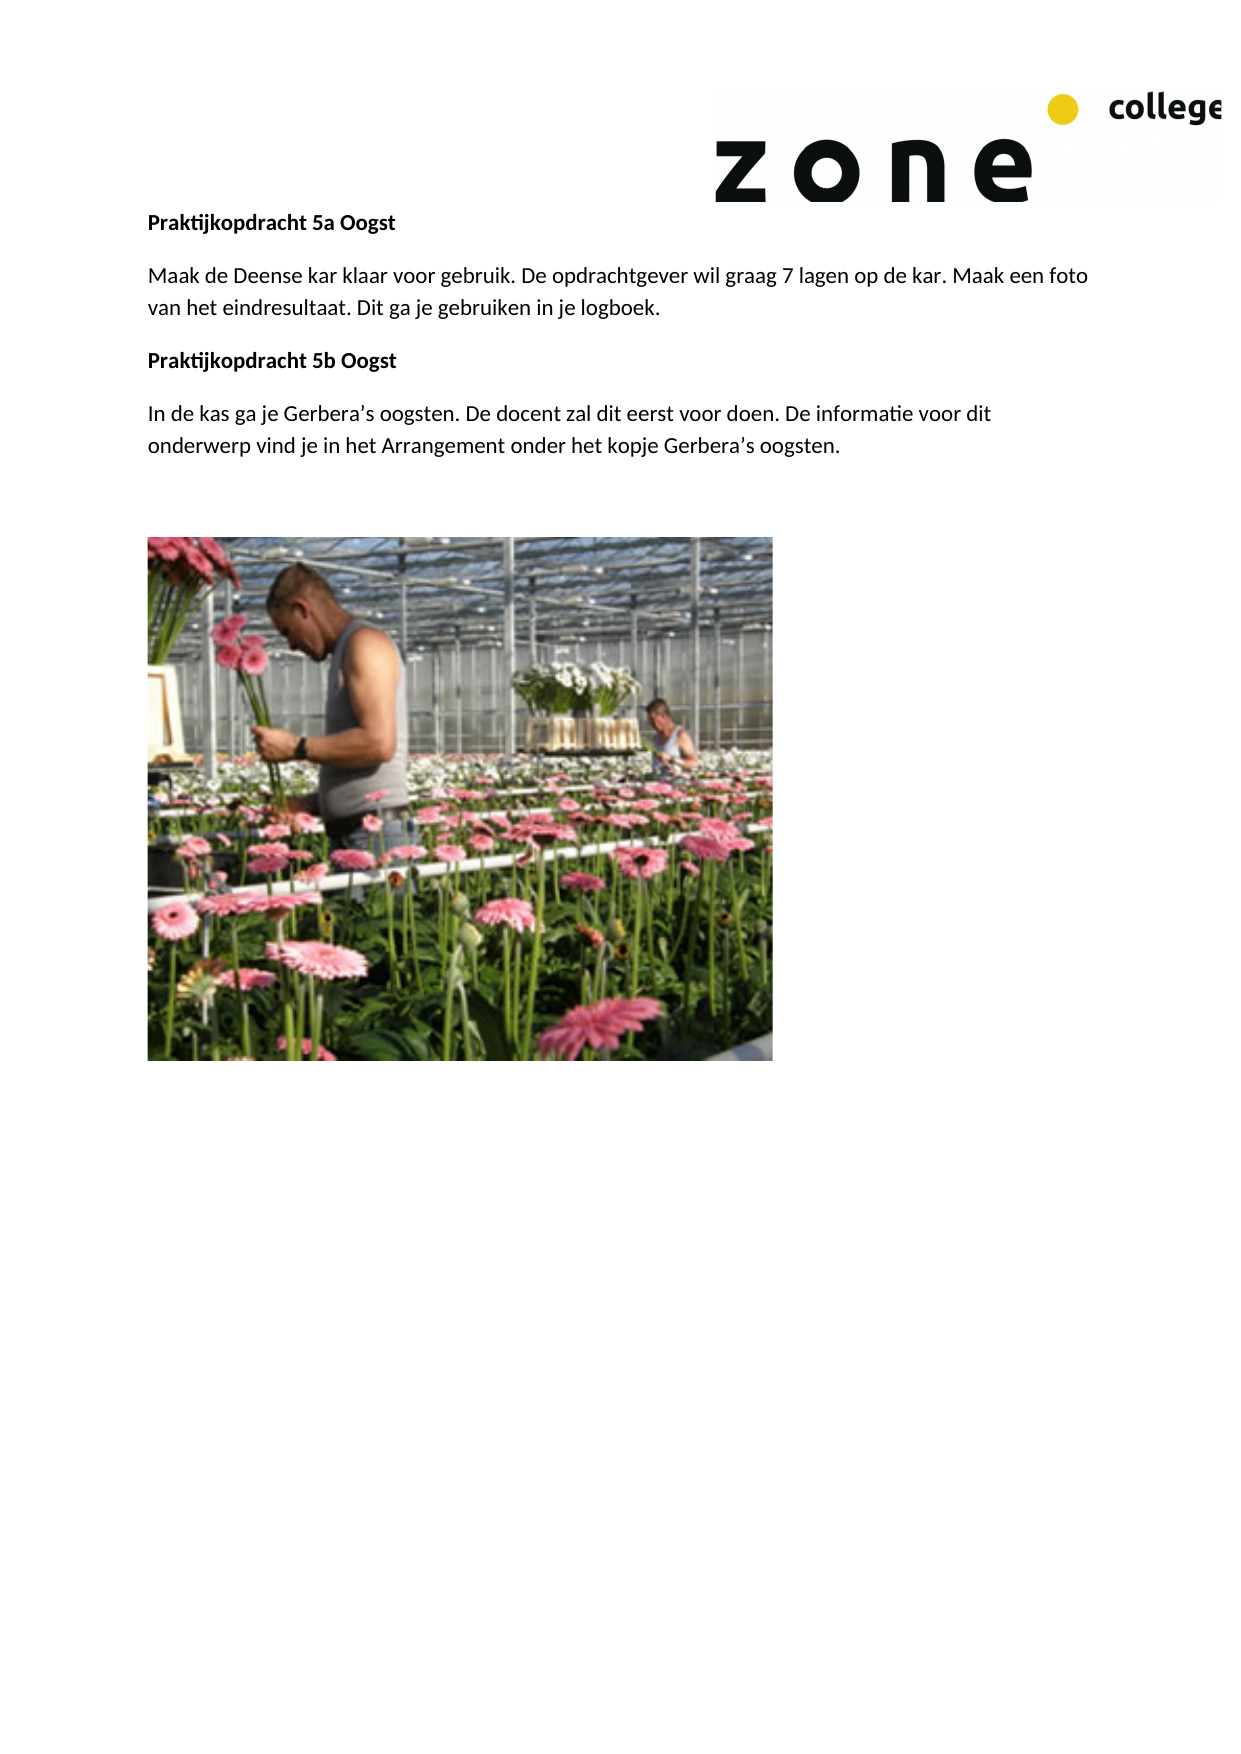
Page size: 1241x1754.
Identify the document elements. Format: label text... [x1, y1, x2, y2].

text Praktijkopdracht 5a Oogst [148, 148, 1093, 236]
picture [715, 91, 1221, 202]
picture [147, 537, 773, 1061]
text Praktijkopdracht 5b Oogst [148, 346, 1093, 374]
text In de kas ga je Gerbera’s oogsten. De docent zal dit eerst voor doen. De informatie voor dit onderwerp vind je in het Arrangement onder het kopje Gerbera’s oogsten. [148, 399, 1093, 459]
text Maak de Deense kar klaar voor gebruik. De opdrachtgever wil graag 7 lagen op de kar. Maak een foto van het eindresultaat. Dit ga je gebruiken in je logboek. [148, 261, 1093, 321]
